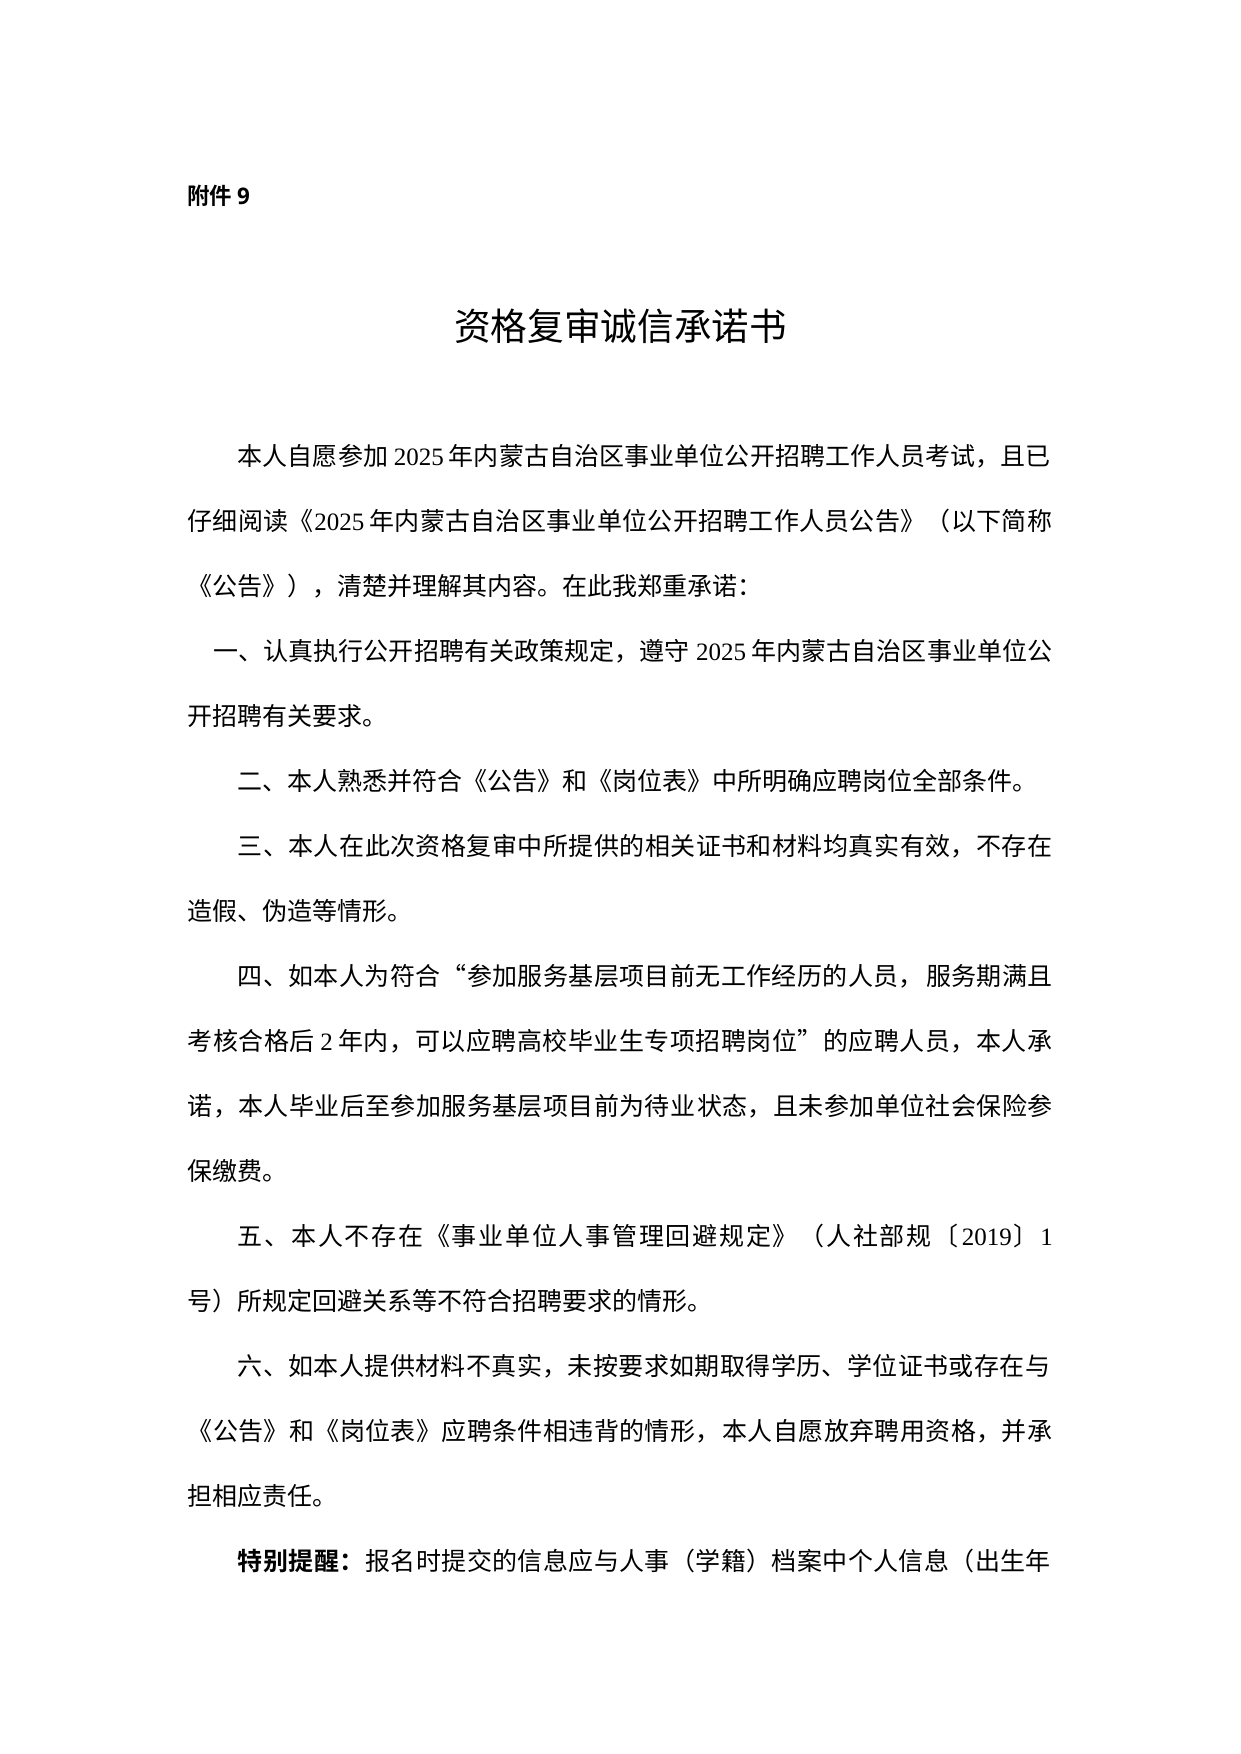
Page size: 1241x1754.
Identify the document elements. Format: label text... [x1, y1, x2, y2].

text 本人自愿参加2025年内蒙古自治区事业单位公开招聘工作人员考试，且已仔细阅读《2025年内蒙古自治区事业单位公开招聘工作人员公告》（以下简称《公告》），清楚并理解其内容。在此我郑重承诺： [187, 422, 1053, 617]
text 资格复审诚信承诺书 [187, 292, 1053, 357]
list 三、本人在此次资格复审中所提供的相关证书和材料均真实有效，不存在造假、伪造等情形。 [187, 812, 1053, 942]
list 一、认真执行公开招聘有关政策规定，遵守2025年内蒙古自治区事业单位公开招聘有关要求。 [187, 617, 1053, 747]
text 五、本人不存在《事业单位人事管理回避规定》（人社部规〔2019〕1号）所规定回避关系等不符合招聘要求的情形。 [187, 1202, 1053, 1332]
text 附件9 [187, 162, 1053, 227]
list 二、本人熟悉并符合《公告》和《岗位表》中所明确应聘岗位全部条件。 [187, 747, 1053, 812]
text 六、如本人提供材料不真实，未按要求如期取得学历、学位证书或存在与《公告》和《岗位表》应聘条件相违背的情形，本人自愿放弃聘用资格，并承担相应责任。 [187, 1332, 1053, 1527]
list 四、如本人为符合“参加服务基层项目前无工作经历的人员，服务期满且考核合格后2年内，可以应聘高校毕业生专项招聘岗位”的应聘人员，本人承诺，本人毕业后至参加服务基层项目前为待业状态，且未参加单位社会保险参保缴费。 [187, 942, 1053, 1202]
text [187, 1527, 1053, 1592]
